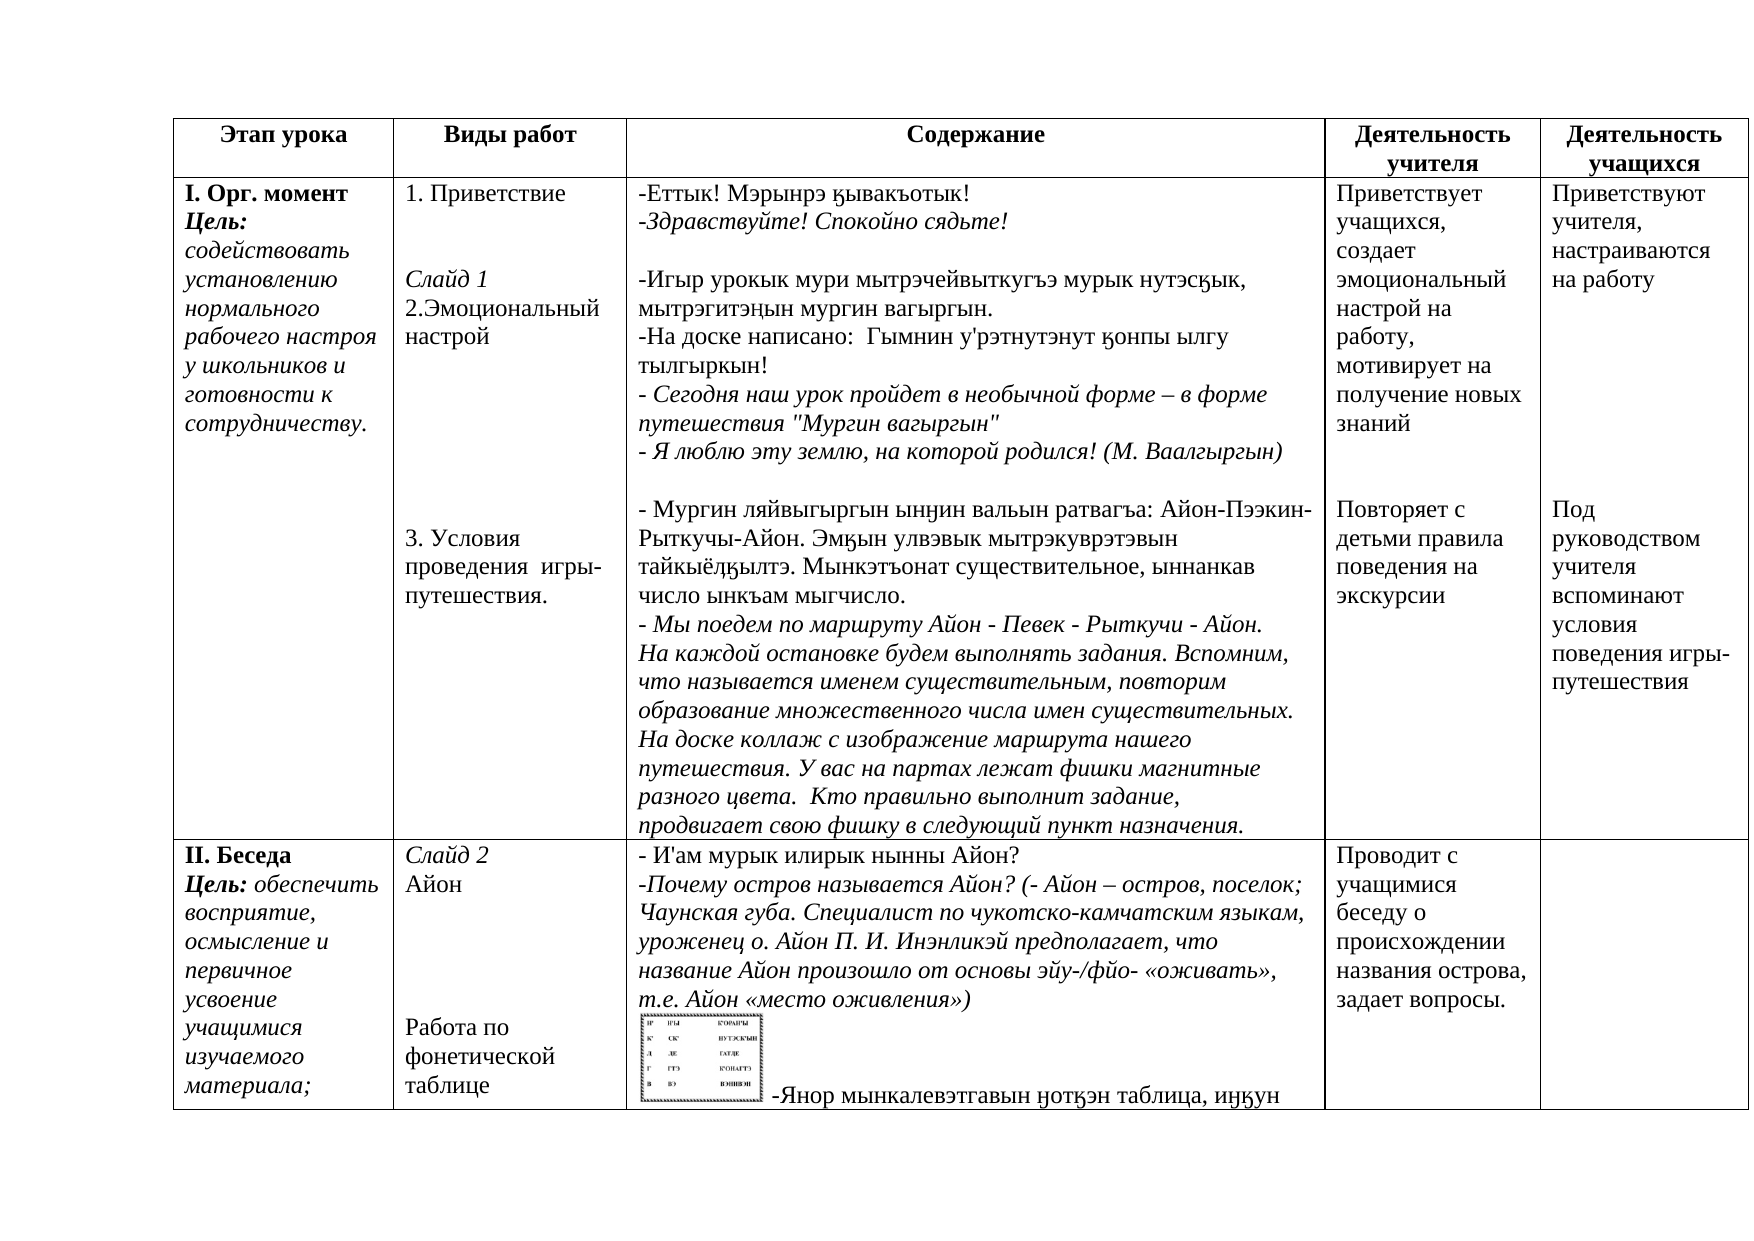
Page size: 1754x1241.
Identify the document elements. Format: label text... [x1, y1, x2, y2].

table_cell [174, 840, 393, 1109]
table_cell I. Орг. момент Цель: содействовать установлению нормального рабочего настроя у школьников и готовности к сотрудничеству. [174, 178, 393, 839]
table_header Содержание [627, 119, 1324, 177]
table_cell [1541, 840, 1748, 1109]
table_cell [627, 840, 1324, 1109]
table_header Деятельность учащихся [1541, 119, 1748, 177]
table_cell 1. Приветствие Слайд 1 2.Эмоциональный настрой 3. Условия проведения игры-путешествия. [394, 178, 626, 839]
table_header Этап урока [174, 119, 393, 177]
table_header Виды работ [394, 119, 626, 177]
table_header Деятельность учителя [1326, 119, 1540, 177]
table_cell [1326, 840, 1540, 1109]
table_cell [394, 840, 626, 1109]
table_cell Приветствует учащихся, создает эмоциональный настрой на работу, мотивирует на получение новых знаний Повторяет с детьми правила поведения на экскурсии [1326, 178, 1540, 839]
table_cell -Еттык! Мэрынрэ ӄывакъотык! -Здравствуйте! Спокойно сядьте! -Игыр урокык мури мытрэчейвыткугъэ мурык нутэсӄык, мытрэгитэⱧын мургин вагыргын. -На доске написано: Гымнин у'рэтнутэнут ӄонпы ылгу тылгыркын! - Сегодня наш урок пройдет в необычной форме – в форме путешествия "Мургин вагыргын" - Я люблю эту землю, на которой родился! (М. Ваалгыргын) - Мургин ляйвыгыргын ынӈин вальын ратвагъа: Айон-Пээкин-Рыткучы-Айон. Эмӄын улвэвык мытрэкуврэтэвын тайкыёӆӄылтэ. Мынкэтъонат существительное, ыннанкав число ынкъам мыгчисло. - Мы поедем по маршруту Айон - Певек - Рыткучи - Айон. На каждой остановке будем выполнять задания. Вспомним, что называется именем существительным, повторим образование множественного числа имен существительных. На доске коллаж с изображение маршрута нашего путешествия. У вас на партах лежат фишки магнитные разного цвета. Кто правильно выполнит задание, продвигает свою фишку в следующий пункт назначения. [627, 178, 1324, 839]
picture [638, 1012, 766, 1104]
table_cell Приветствуют учителя, настраиваются на работу Под руководством учителя вспоминают условия поведения игры-путешествия [1541, 178, 1748, 839]
